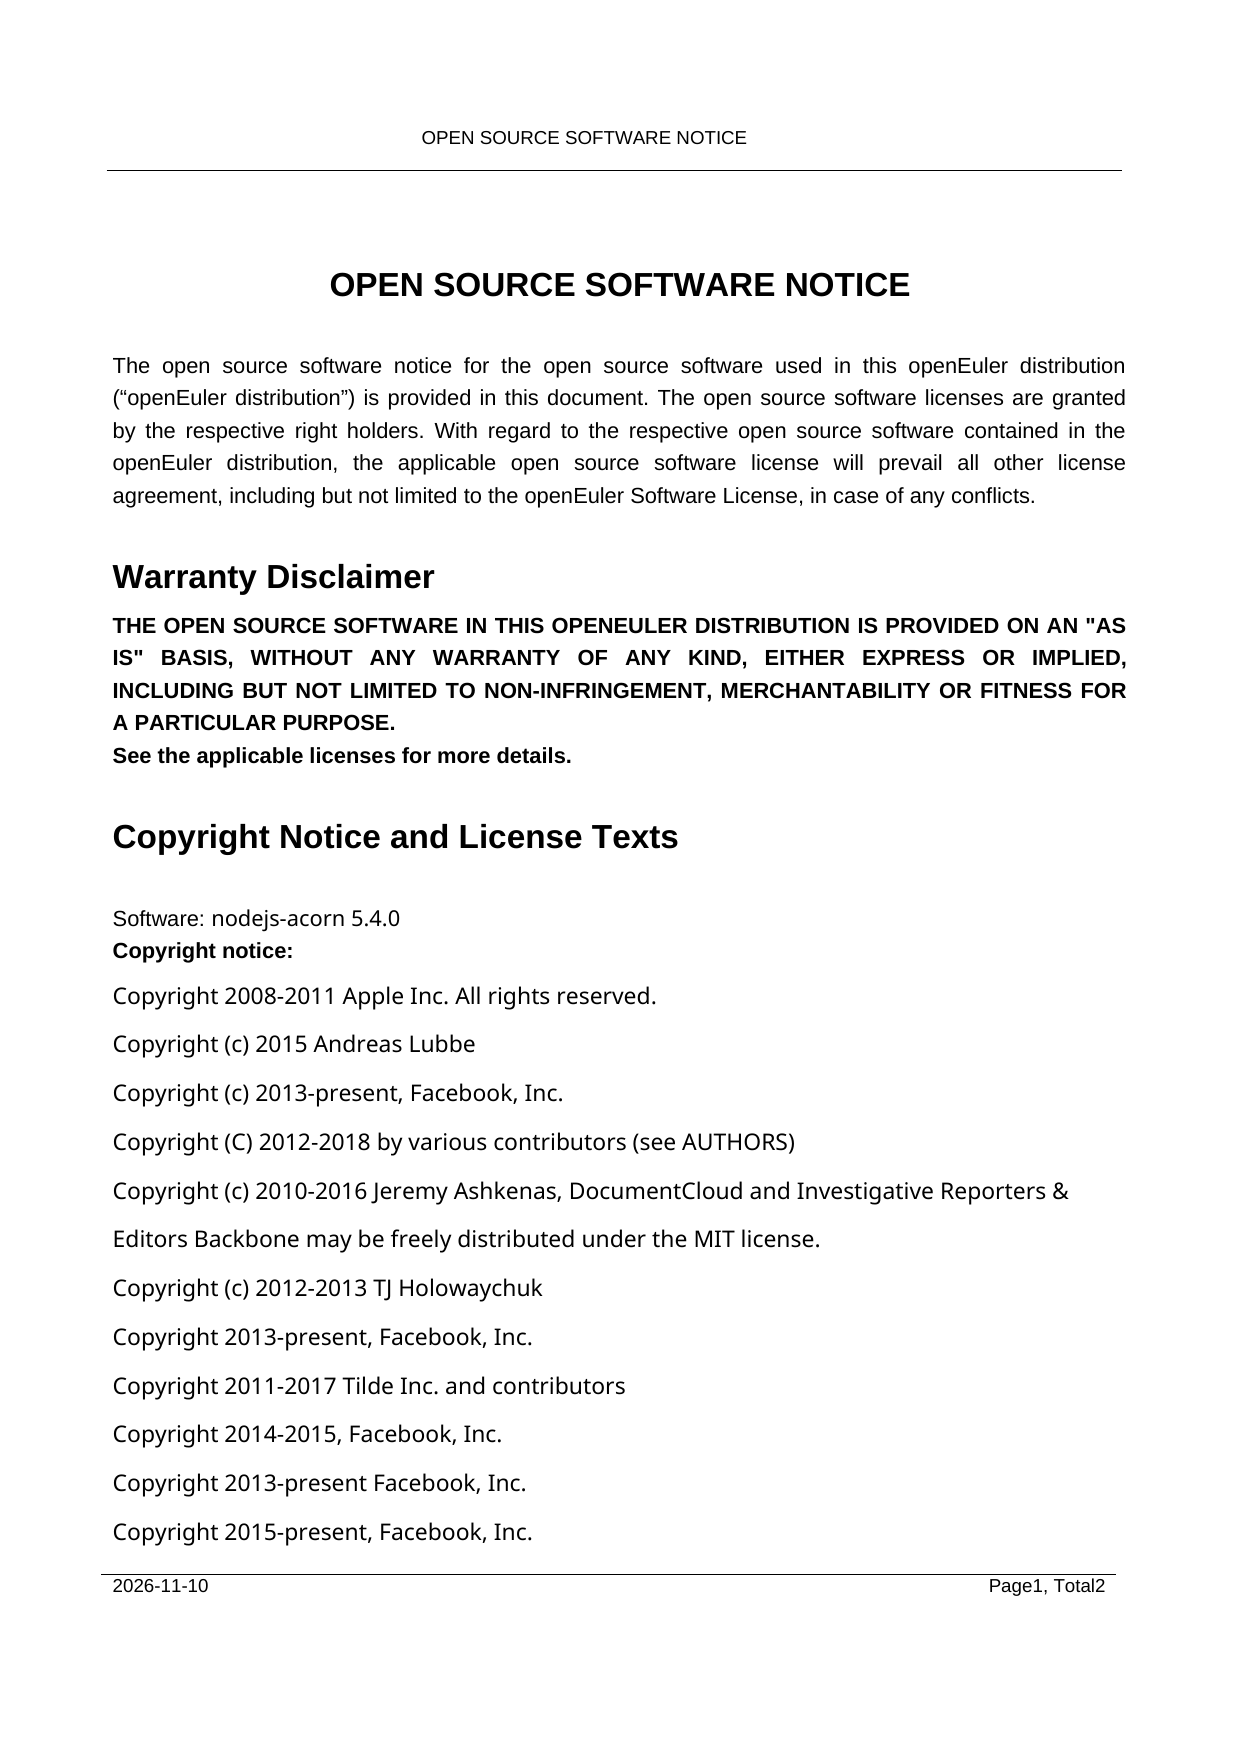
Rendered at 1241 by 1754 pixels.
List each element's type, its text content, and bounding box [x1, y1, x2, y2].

text The open source software notice for the open source software used in this openEuler distribution (“openEuler distribution”) is provided in this document. The open source software licenses are granted by the respective right holders. With regard to the respective open source software contained in the openEuler distribution, the applicable open source software license will prevail all other license agreement, including but not limited to the openEuler Software License, in case of any conflicts. [112, 349, 1128, 511]
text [112, 979, 1128, 1548]
text Warranty Disclaimer [112, 544, 1128, 609]
text OPEN SOURCE SOFTWARE NOTICE [112, 251, 1128, 316]
text Copyright Notice and License Texts [112, 804, 1128, 869]
text THE OPEN SOURCE SOFTWARE IN THIS OPENEULER DISTRIBUTION IS PROVIDED ON AN "AS IS" BASIS, WITHOUT ANY WARRANTY OF ANY KIND, EITHER EXPRESS OR IMPLIED, INCLUDING BUT NOT LIMITED TO NON-INFRINGEMENT, MERCHANTABILITY OR FITNESS FOR A PARTICULAR PURPOSE. See the applicable licenses for more details. [112, 609, 1128, 771]
text Software: nodejs-acorn 5.4.0 [112, 901, 1128, 934]
text Copyright notice: [112, 934, 1128, 966]
